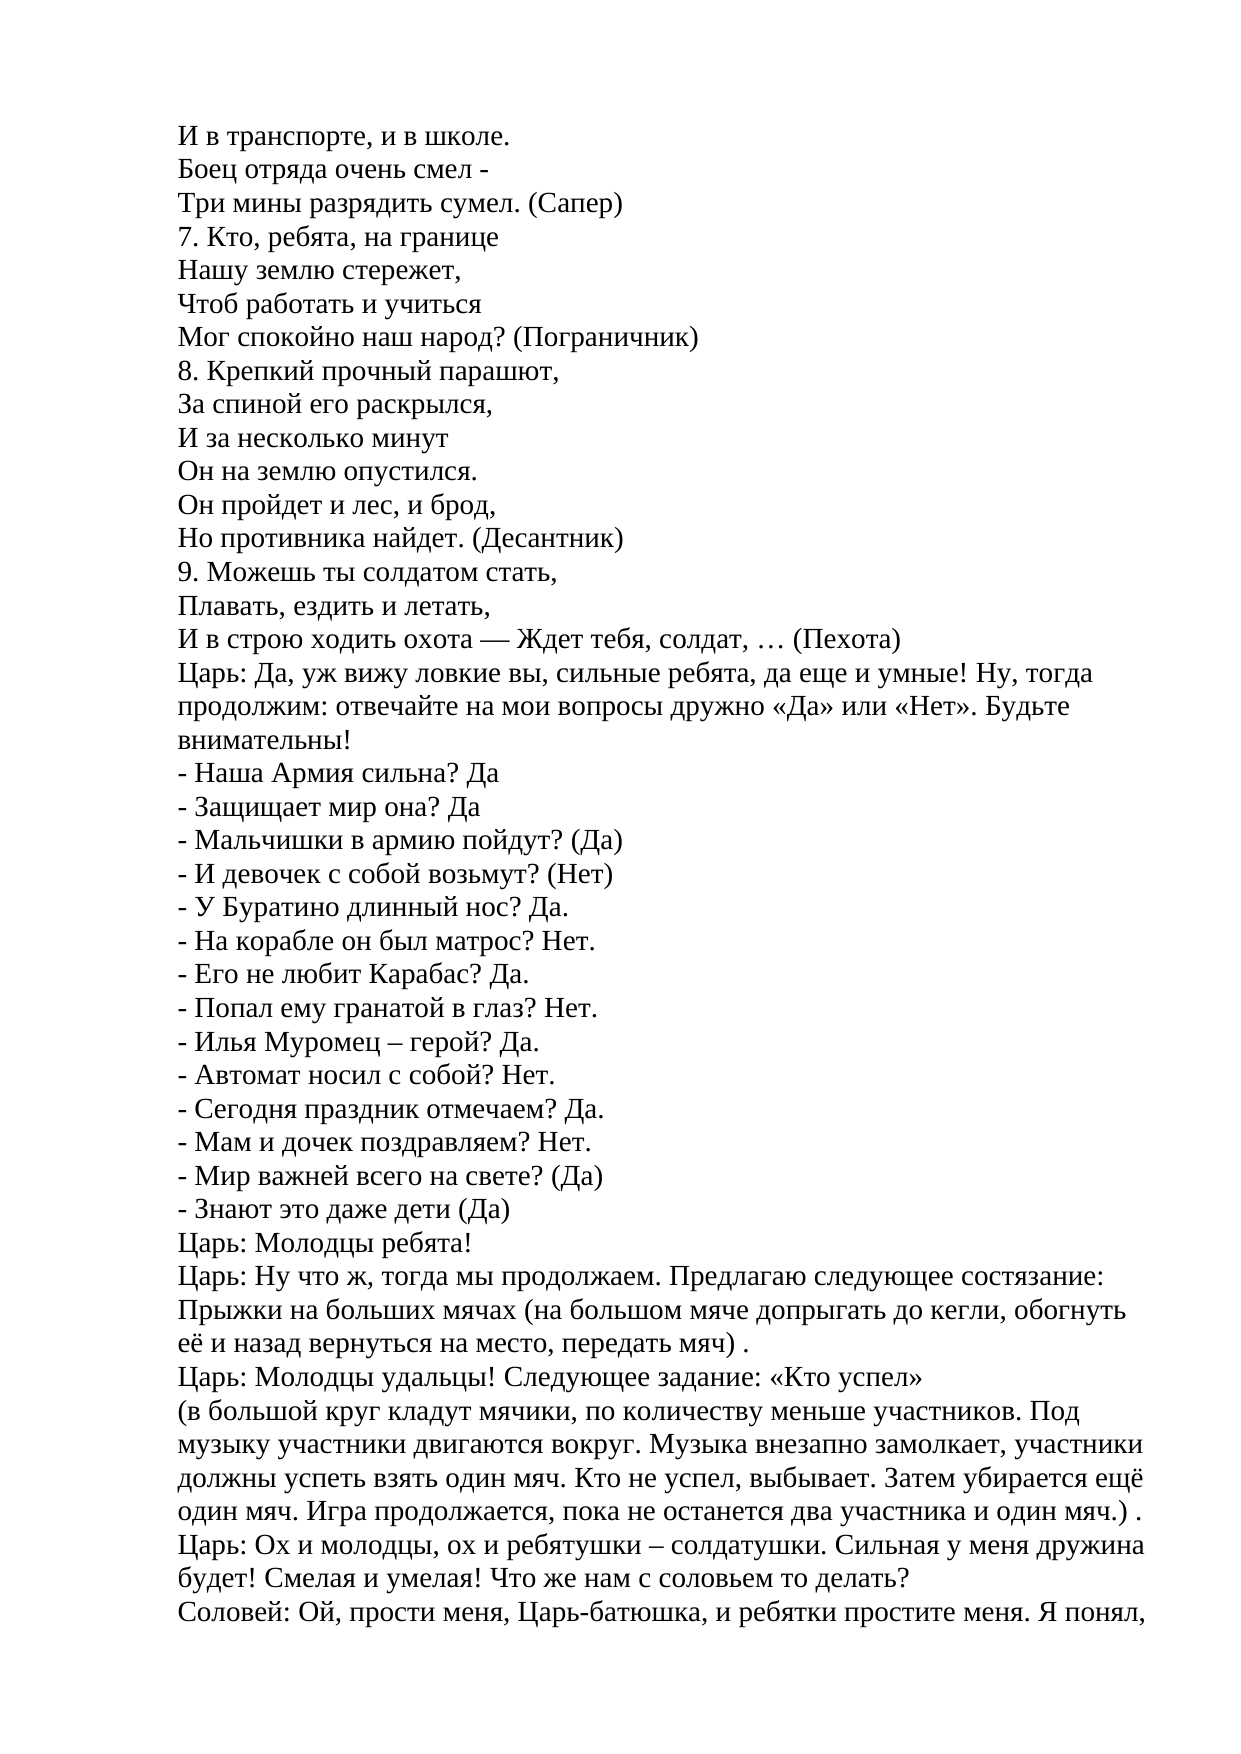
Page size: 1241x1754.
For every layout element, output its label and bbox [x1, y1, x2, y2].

text [177, 118, 1152, 1627]
